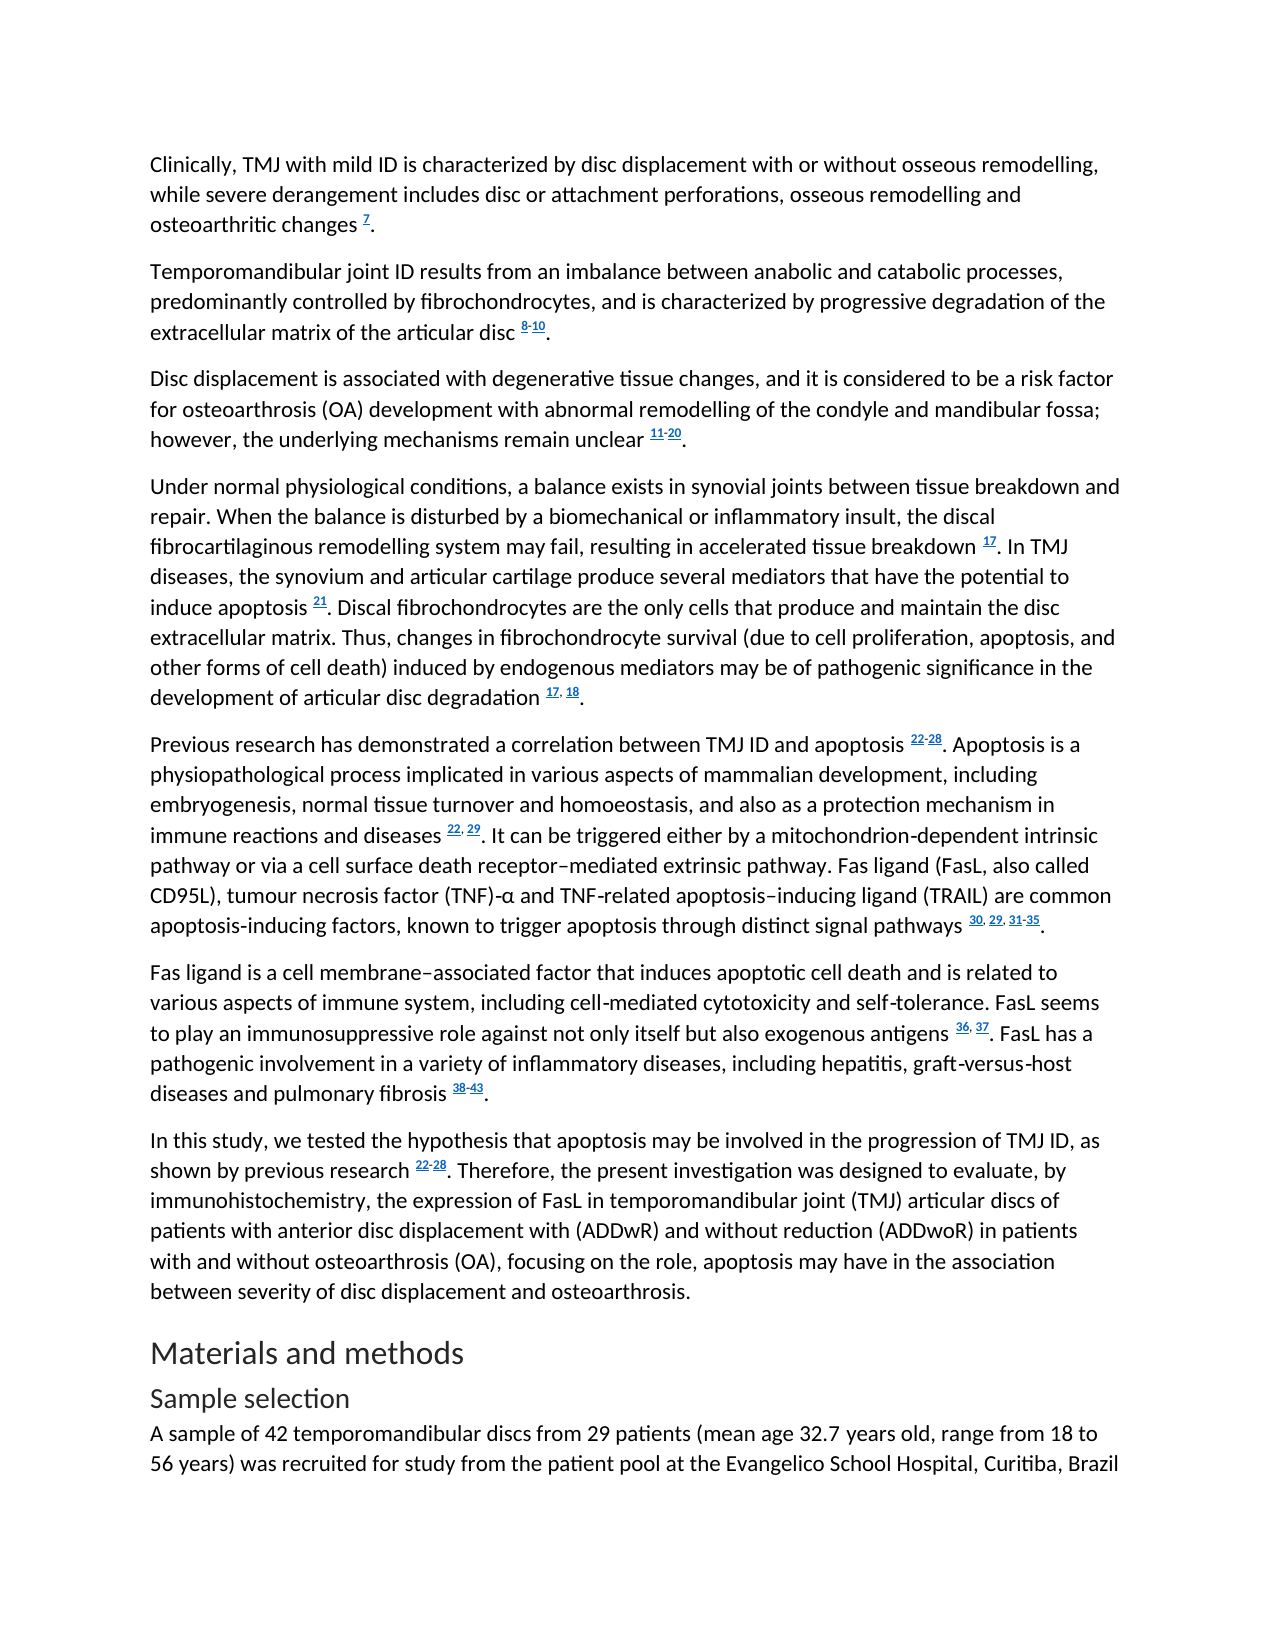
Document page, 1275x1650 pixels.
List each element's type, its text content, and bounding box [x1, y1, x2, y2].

text In this study, we tested the hypothesis that apoptosis may be involved in the progression of TMJ ID, as shown by previous research 22-28. Therefore, the present investigation was designed to evaluate, by immunohistochemistry, the expression of FasL in temporomandibular joint (TMJ) articular discs of patients with anterior disc displacement with (ADDwR) and without reduction (ADDwoR) in patients with and without osteoarthrosis (OA), focusing on the role, apoptosis may have in the association between severity of disc displacement and osteoarthrosis. [150, 1126, 1125, 1305]
text Fas ligand is a cell membrane–associated factor that induces apoptotic cell death and is related to various aspects of immune system, including cell‐mediated cytotoxicity and self‐tolerance. FasL seems to play an immunosuppressive role against not only itself but also exogenous antigens 36, 37. FasL has a pathogenic involvement in a variety of inflammatory diseases, including hepatitis, graft‐versus‐host diseases and pulmonary fibrosis 38-43. [150, 958, 1125, 1107]
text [150, 1419, 1125, 1477]
subtitle Sample selection [150, 1380, 1125, 1416]
text Under normal physiological conditions, a balance exists in synovial joints between tissue breakdown and repair. When the balance is disturbed by a biomechanical or inflammatory insult, the discal fibrocartilaginous remodelling system may fail, resulting in accelerated tissue breakdown 17. In TMJ diseases, the synovium and articular cartilage produce several mediators that have the potential to induce apoptosis 21. Discal fibrochondrocytes are the only cells that produce and maintain the disc extracellular matrix. Thus, changes in fibrochondrocyte survival (due to cell proliferation, apoptosis, and other forms of cell death) induced by endogenous mediators may be of pathogenic significance in the development of articular disc degradation 17, 18. [150, 472, 1125, 711]
text Disc displacement is associated with degenerative tissue changes, and it is considered to be a risk factor for osteoarthrosis (OA) development with abnormal remodelling of the condyle and mandibular fossa; however, the underlying mechanisms remain unclear 11-20. [150, 364, 1125, 453]
text Previous research has demonstrated a correlation between TMJ ID and apoptosis 22-28. Apoptosis is a physiopathological process implicated in various aspects of mammalian development, including embryogenesis, normal tissue turnover and homoeostasis, and also as a protection mechanism in immune reactions and diseases 22, 29. It can be triggered either by a mitochondrion‐dependent intrinsic pathway or via a cell surface death receptor–mediated extrinsic pathway. Fas ligand (FasL, also called CD95L), tumour necrosis factor (TNF)‐α and TNF‐related apoptosis–inducing ligand (TRAIL) are common apoptosis‐inducing factors, known to trigger apoptosis through distinct signal pathways 30, 29, 31-35. [150, 730, 1125, 939]
text Temporomandibular joint ID results from an imbalance between anabolic and catabolic processes, predominantly controlled by fibrochondrocytes, and is characterized by progressive degradation of the extracellular matrix of the articular disc 8-10. [150, 257, 1125, 346]
subtitle Materials and methods [150, 1332, 1125, 1373]
text Clinically, TMJ with mild ID is characterized by disc displacement with or without osseous remodelling, while severe derangement includes disc or attachment perforations, osseous remodelling and osteoarthritic changes 7. [150, 150, 1125, 238]
